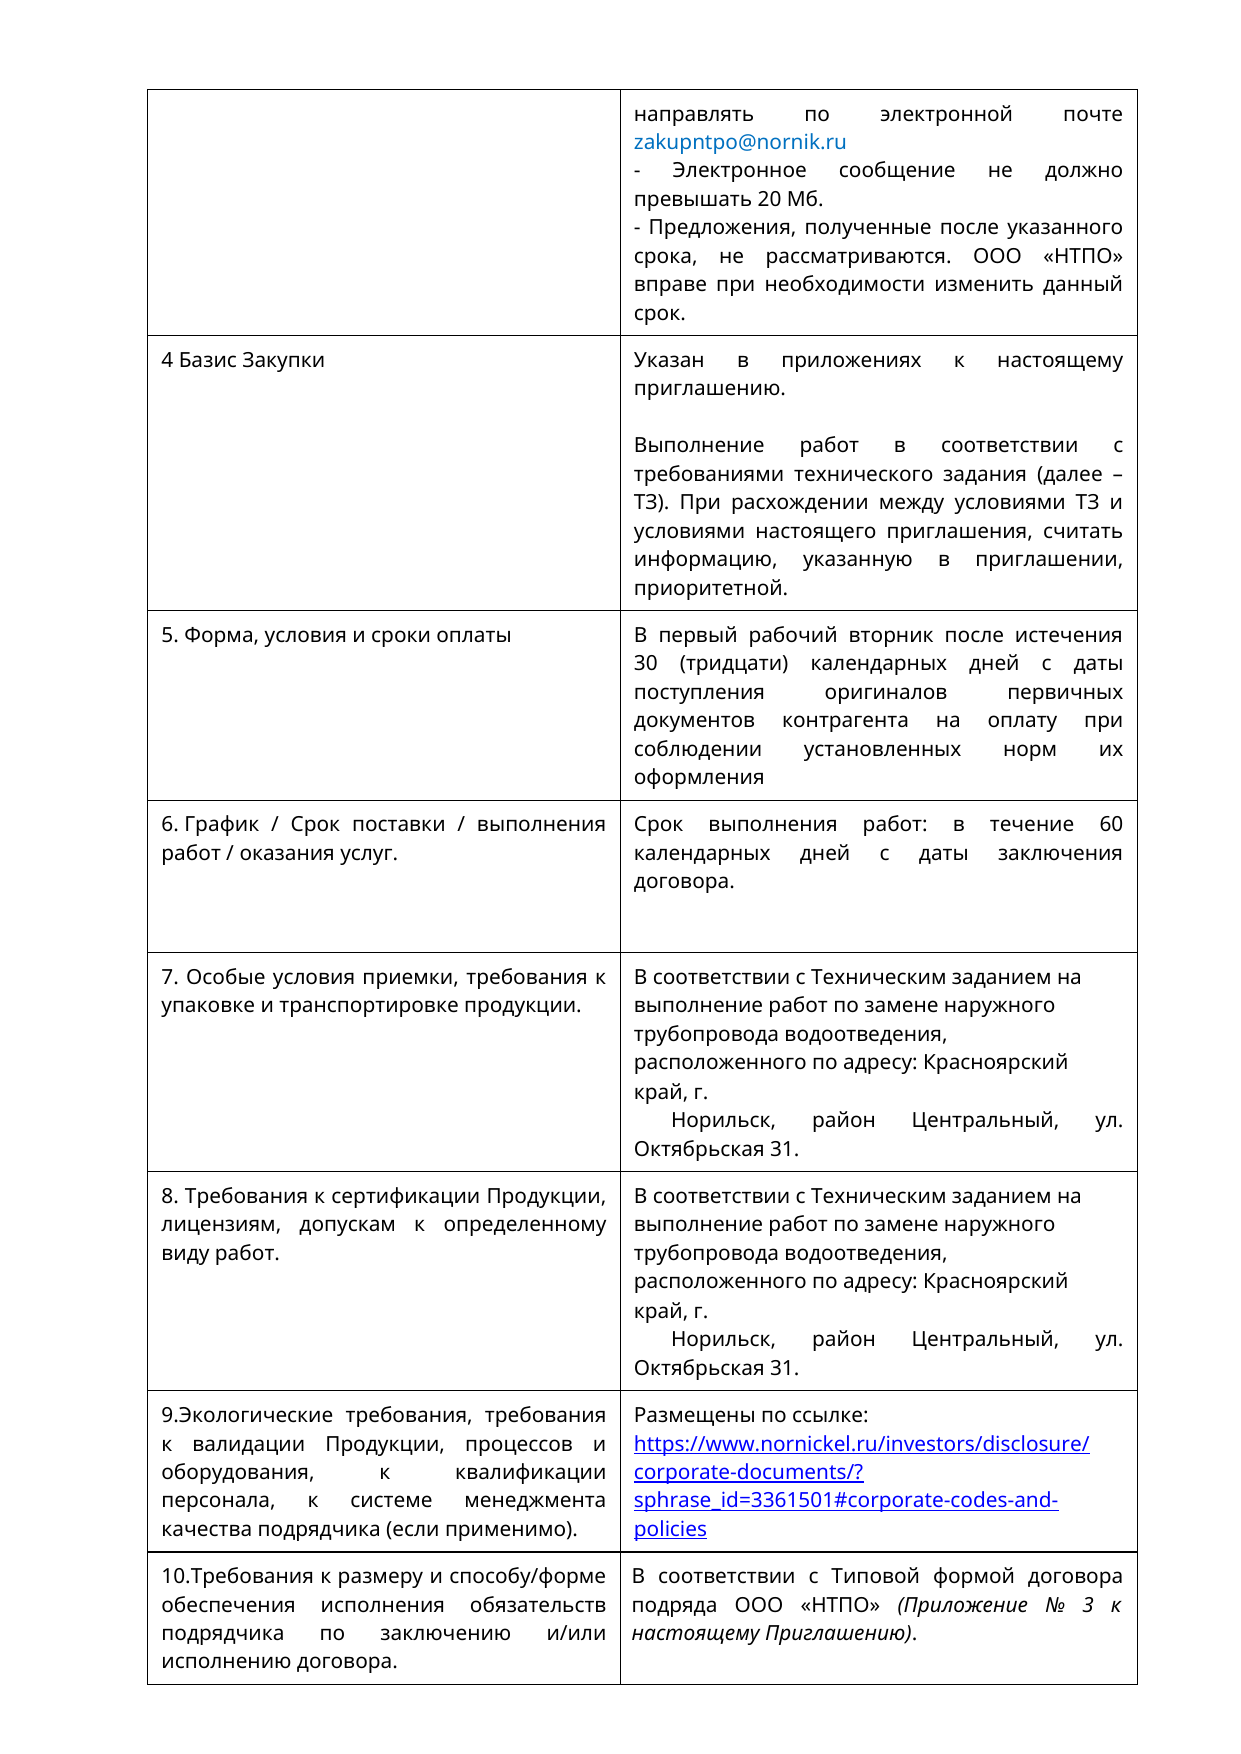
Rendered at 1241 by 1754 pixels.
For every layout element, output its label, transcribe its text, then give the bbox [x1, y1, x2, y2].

table_cell 9.Экологические требования, требования к валидации Продукции, процессов и оборудования, к квалификации персонала, к системе менеджмента качества подрядчика (если применимо). [148, 1391, 620, 1551]
table_cell 4 Базис Закупки [148, 336, 620, 610]
table_cell 6. График / Срок поставки / выполнения работ / оказания услуг. [148, 801, 620, 952]
table_cell 5. Форма, условия и сроки оплаты [148, 611, 620, 799]
table_cell Указан в приложениях к настоящему приглашению. Выполнение работ в соответствии с требованиями технического задания (далее – ТЗ). При расхождении между условиями ТЗ и условиями настоящего приглашения, считать информацию, указанную в приглашении, приоритетной. [621, 336, 1137, 610]
table_cell В соответствии с Типовой формой договора подряда ООО «НТПО» (Приложение № 3 к настоящему Приглашению). [621, 1553, 1137, 1684]
table_cell Срок выполнения работ: в течение 60 календарных дней с даты заключения договора. [621, 801, 1137, 952]
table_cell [621, 90, 1137, 335]
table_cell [148, 90, 620, 335]
table_cell В соответствии с Техническим заданием на выполнение работ по замене наружного трубопровода водоотведения, расположенного по адресу: Красноярский край, г. Норильск, район Центральный, ул. Октябрьская 31. [621, 953, 1137, 1171]
table_cell 8. Требования к сертификации Продукции, лицензиям, допускам к определенному виду работ. [148, 1172, 620, 1390]
table_cell В первый рабочий вторник после истечения 30 (тридцати) календарных дней с даты поступления оригиналов первичных документов контрагента на оплату при соблюдении установленных норм их оформления [621, 611, 1137, 799]
table_cell Размещены по ссылке: https://www.nornickel.ru/investors/disclosure/corporate-documents/?sphrase_id=3361501#corporate-codes-and-policies [621, 1391, 1137, 1551]
table_cell 10.Требования к размеру и способу/форме обеспечения исполнения обязательств подрядчика по заключению и/или исполнению договора. [148, 1553, 620, 1684]
table_cell 7. Особые условия приемки, требования к упаковке и транспортировке продукции. [148, 953, 620, 1171]
table_cell В соответствии с Техническим заданием на выполнение работ по замене наружного трубопровода водоотведения, расположенного по адресу: Красноярский край, г. Норильск, район Центральный, ул. Октябрьская 31. [621, 1172, 1137, 1390]
